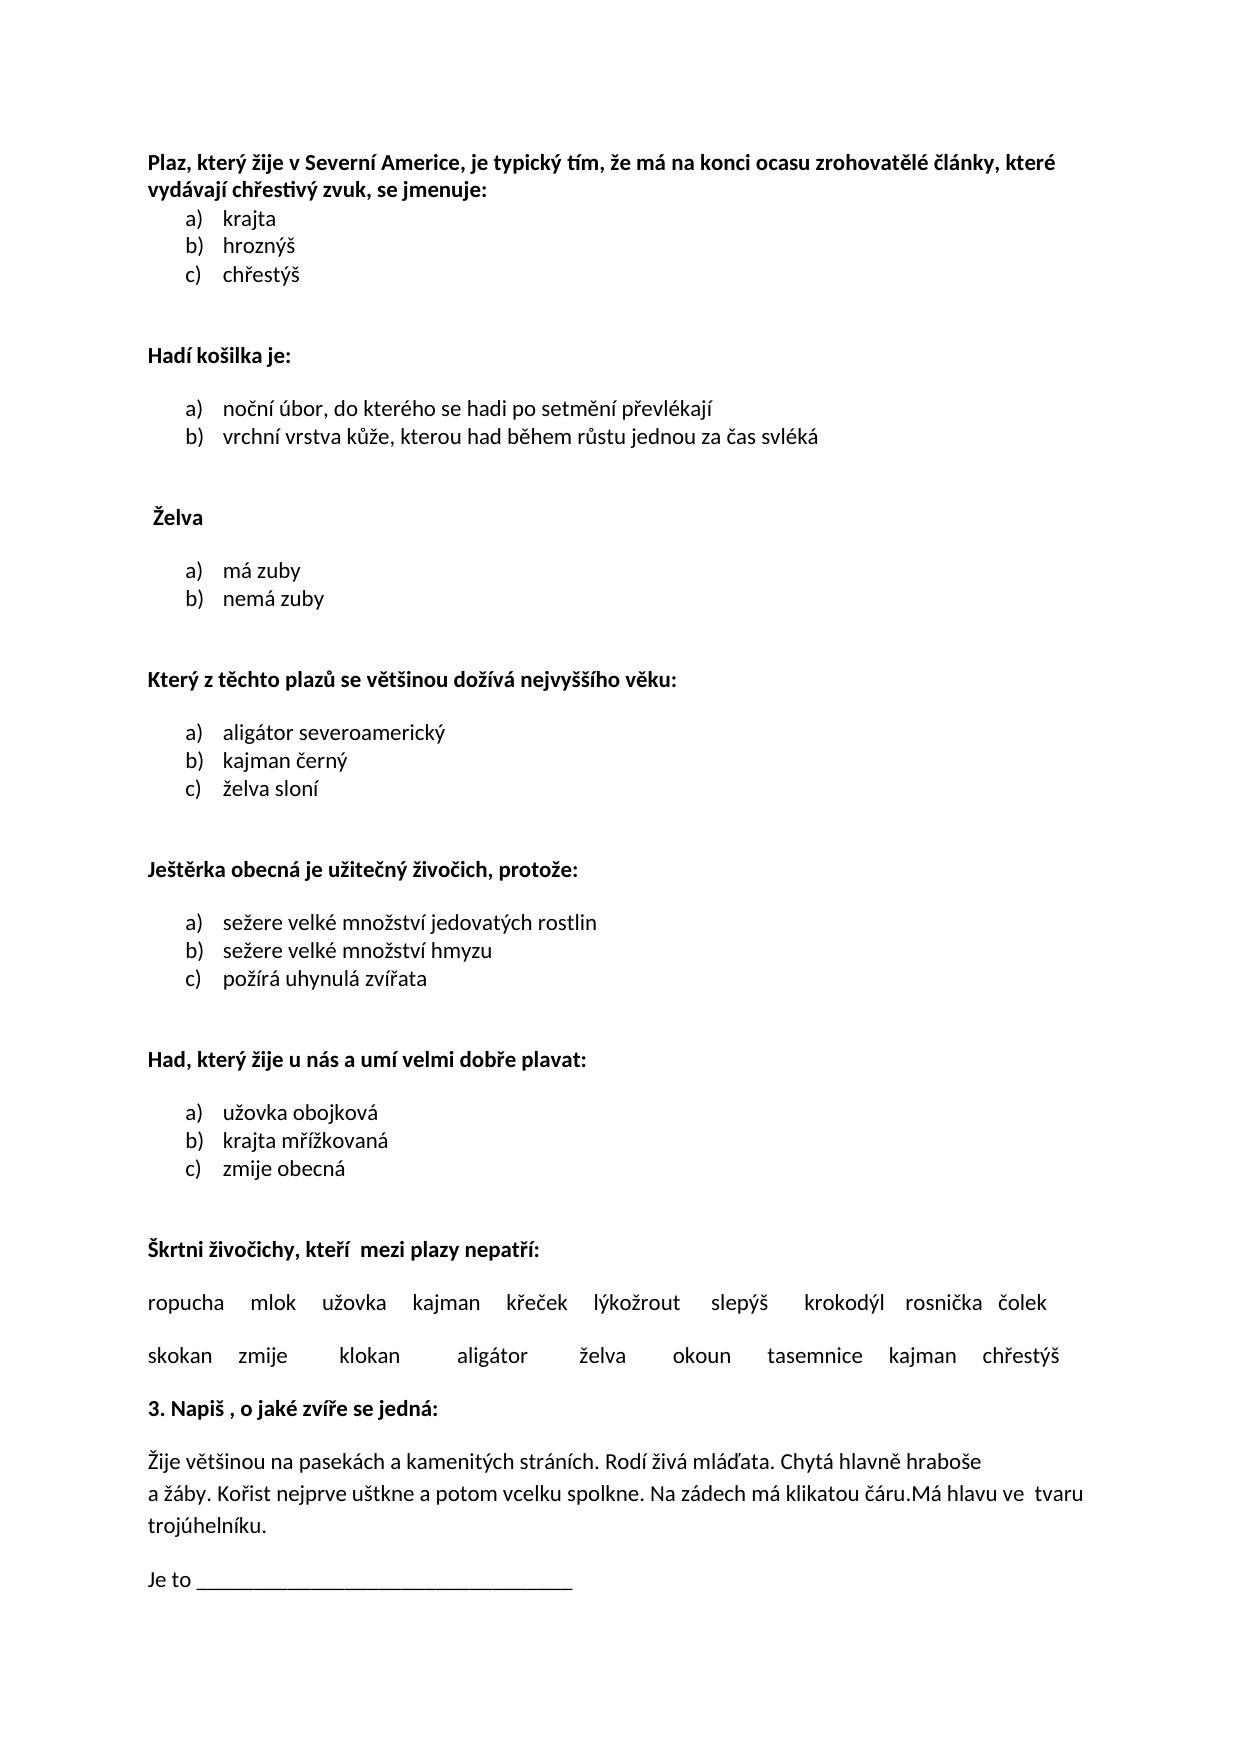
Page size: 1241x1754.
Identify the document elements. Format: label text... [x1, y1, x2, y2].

text Škrtni živočichy, kteří mezi plazy nepatří: [148, 1235, 1093, 1263]
list aligátor severoamerický [185, 718, 1093, 746]
text Je to _________________________________ [148, 1565, 1093, 1593]
list noční úbor, do kterého se hadi po setmění převlékají [185, 394, 1093, 422]
list zmije obecná [185, 1154, 1093, 1182]
text skokan zmije klokan aligátor želva okoun tasemnice kajman chřestýš [148, 1341, 1093, 1369]
text Plaz, který žije v Severní Americe, je typický tím, že má na konci ocasu zrohovatělé články, které vydávají chřestivý zvuk, se jmenuje: [148, 148, 1093, 204]
list nemá zuby [185, 584, 1093, 612]
list želva sloní [185, 774, 1093, 802]
text Hadí košilka je: [148, 341, 1093, 369]
text Který z těchto plazů se většinou dožívá nejvyššího věku: [148, 665, 1093, 693]
list kajman černý [185, 746, 1093, 774]
text Had, který žije u nás a umí velmi dobře plavat: [148, 1045, 1093, 1073]
list vrchní vrstva kůže, kterou had během růstu jednou za čas svléká [185, 422, 1093, 450]
list hroznýš [185, 232, 1093, 260]
list užovka obojková [185, 1098, 1093, 1126]
list sežere velké množství jedovatých rostlin [185, 908, 1093, 936]
list krajta [185, 204, 1093, 232]
text 3. Napiš , o jaké zvíře se jedná: [148, 1394, 1093, 1422]
list krajta mřížkovaná [185, 1126, 1093, 1154]
list požírá uhynulá zvířata [185, 964, 1093, 992]
list sežere velké množství hmyzu [185, 936, 1093, 964]
text Žije většinou na pasekách a kamenitých stráních. Rodí živá mláďata. Chytá hlavně hraboše a žáby. Kořist nejprve uštkne a potom vcelku spolkne. Na zádech má klikatou čáru.Má hlavu ve tvaru trojúhelníku. [148, 1447, 1093, 1540]
list má zuby [185, 556, 1093, 584]
text Želva [148, 503, 1093, 531]
list chřestýš [185, 260, 1093, 288]
text Ještěrka obecná je užitečný živočich, protože: [148, 855, 1093, 883]
text ropucha mlok užovka kajman křeček lýkožrout slepýš krokodýl rosnička čolek [148, 1288, 1093, 1316]
